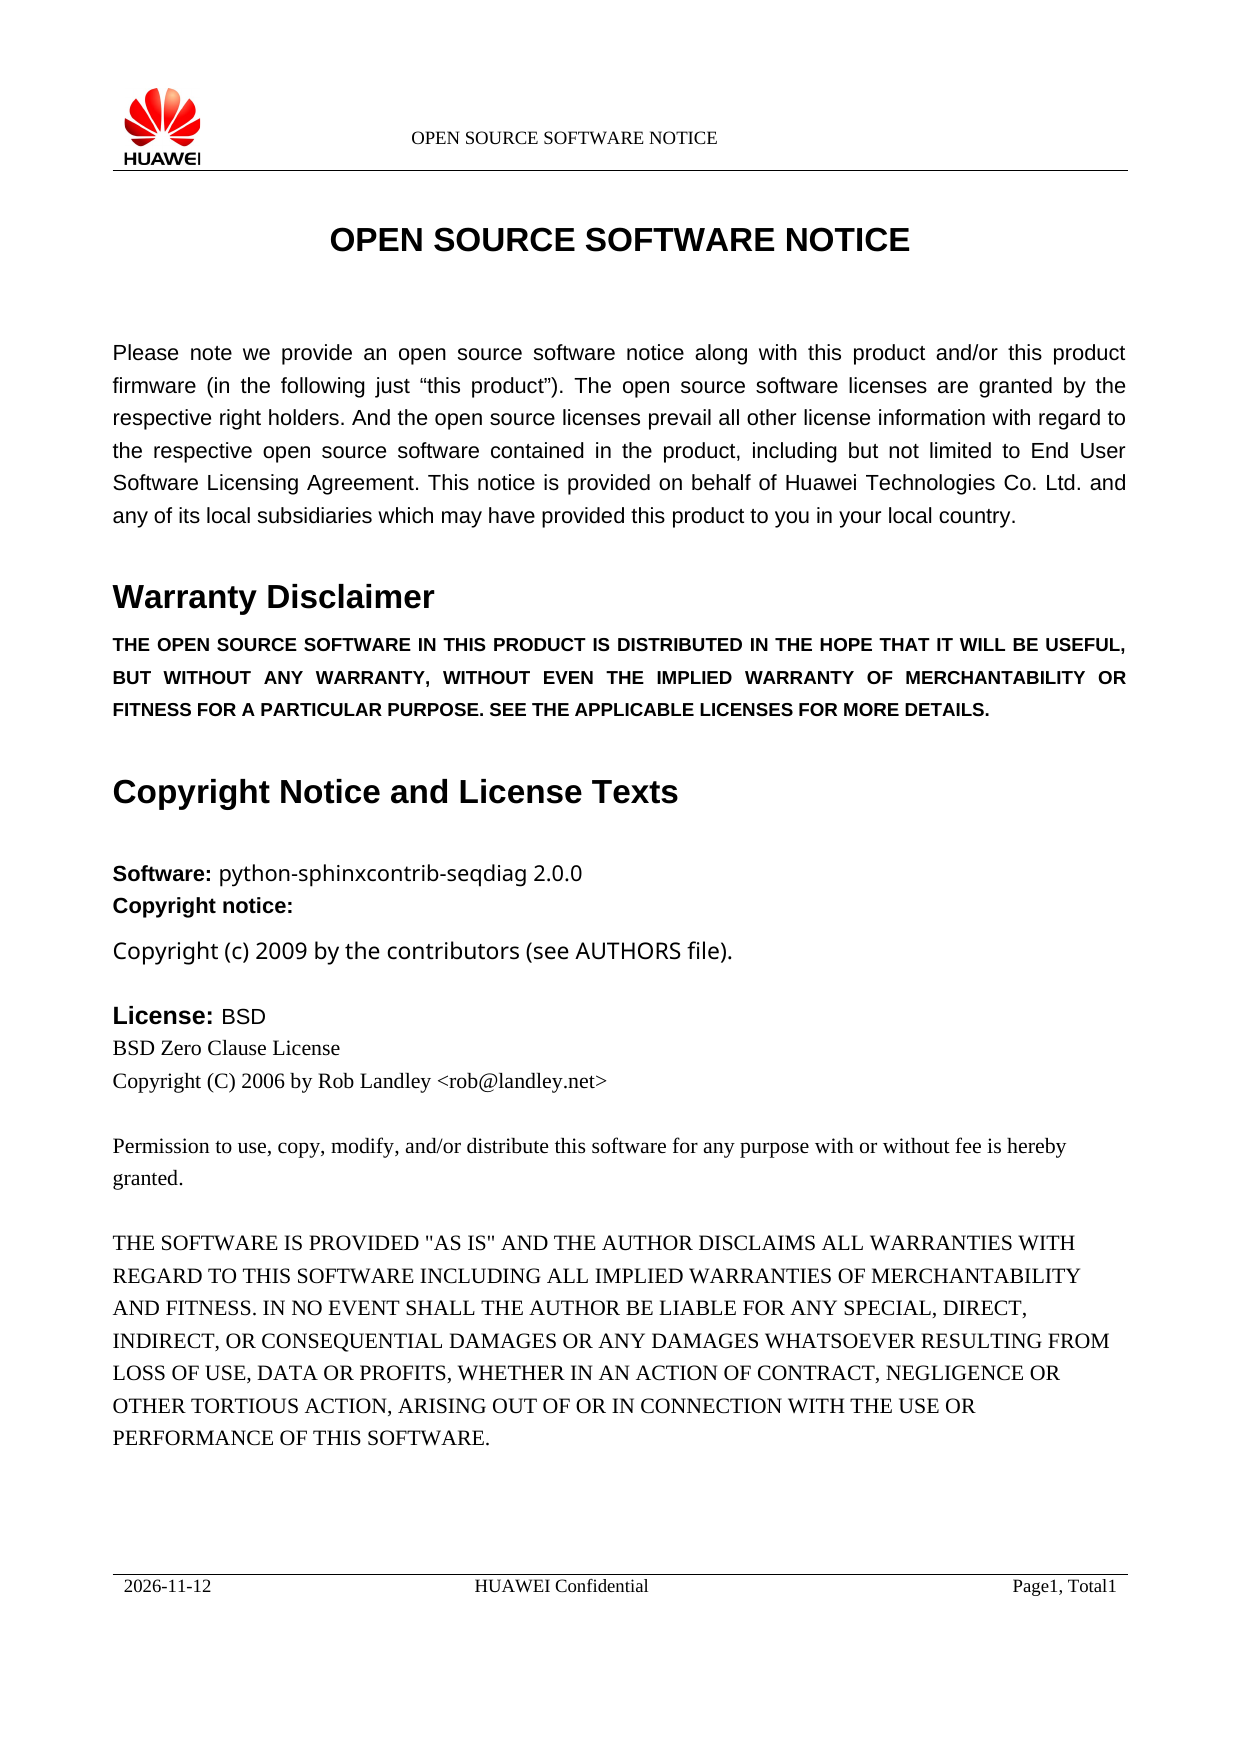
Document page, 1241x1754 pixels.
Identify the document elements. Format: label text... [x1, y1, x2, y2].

text Please note we provide an open source software notice along with this product and/or this product firmware (in the following just “this product”). The open source software licenses are granted by the respective right holders. And the open source licenses prevail all other license information with regard to the respective open source software contained in the product, including but not limited to End User Software Licensing Agreement. This notice is provided on behalf of Huawei Technologies Co. Ltd. and any of its local subsidiaries which may have provided this product to you in your local country. [112, 336, 1128, 531]
text Copyright Notice and License Texts [112, 759, 1128, 824]
text Copyright notice: [112, 889, 1128, 921]
text Warranty Disclaimer [112, 564, 1128, 629]
text The open source software in this product is distributed in the hope that it will be useful, but WITHOUT ANY WARRANTY, without even the implied warranty of MERCHANTABILITY or FITNESS FOR A PARTICULAR PURPOSE. See the applicable licenses for more details. [112, 629, 1128, 726]
text License: BSD [112, 999, 1128, 1031]
text Copyright (c) 2009 by the contributors (see AUTHORS file). [112, 934, 1128, 999]
title Software: python-sphinxcontrib-seqdiag 2.0.0 [112, 856, 1128, 889]
text OPEN SOURCE SOFTWARE NOTICE [112, 206, 1128, 271]
picture [124, 88, 201, 165]
text BSD Zero Clause License Copyright (C) 2006 by Rob Landley <rob@landley.net> Permission to use, copy, modify, and/or distribute this software for any purpose with or without fee is hereby granted. THE SOFTWARE IS PROVIDED "AS IS" AND THE AUTHOR DISCLAIMS ALL WARRANTIES WITH REGARD TO THIS SOFTWARE INCLUDING ALL IMPLIED WARRANTIES OF MERCHANTABILITY AND FITNESS. IN NO EVENT SHALL THE AUTHOR BE LIABLE FOR ANY SPECIAL, DIRECT, INDIRECT, OR CONSEQUENTIAL DAMAGES OR ANY DAMAGES WHATSOEVER RESULTING FROM LOSS OF USE, DATA OR PROFITS, WHETHER IN AN ACTION OF CONTRACT, NEGLIGENCE OR OTHER TORTIOUS ACTION, ARISING OUT OF OR IN CONNECTION WITH THE USE OR PERFORMANCE OF THIS SOFTWARE. [112, 1031, 1128, 1486]
